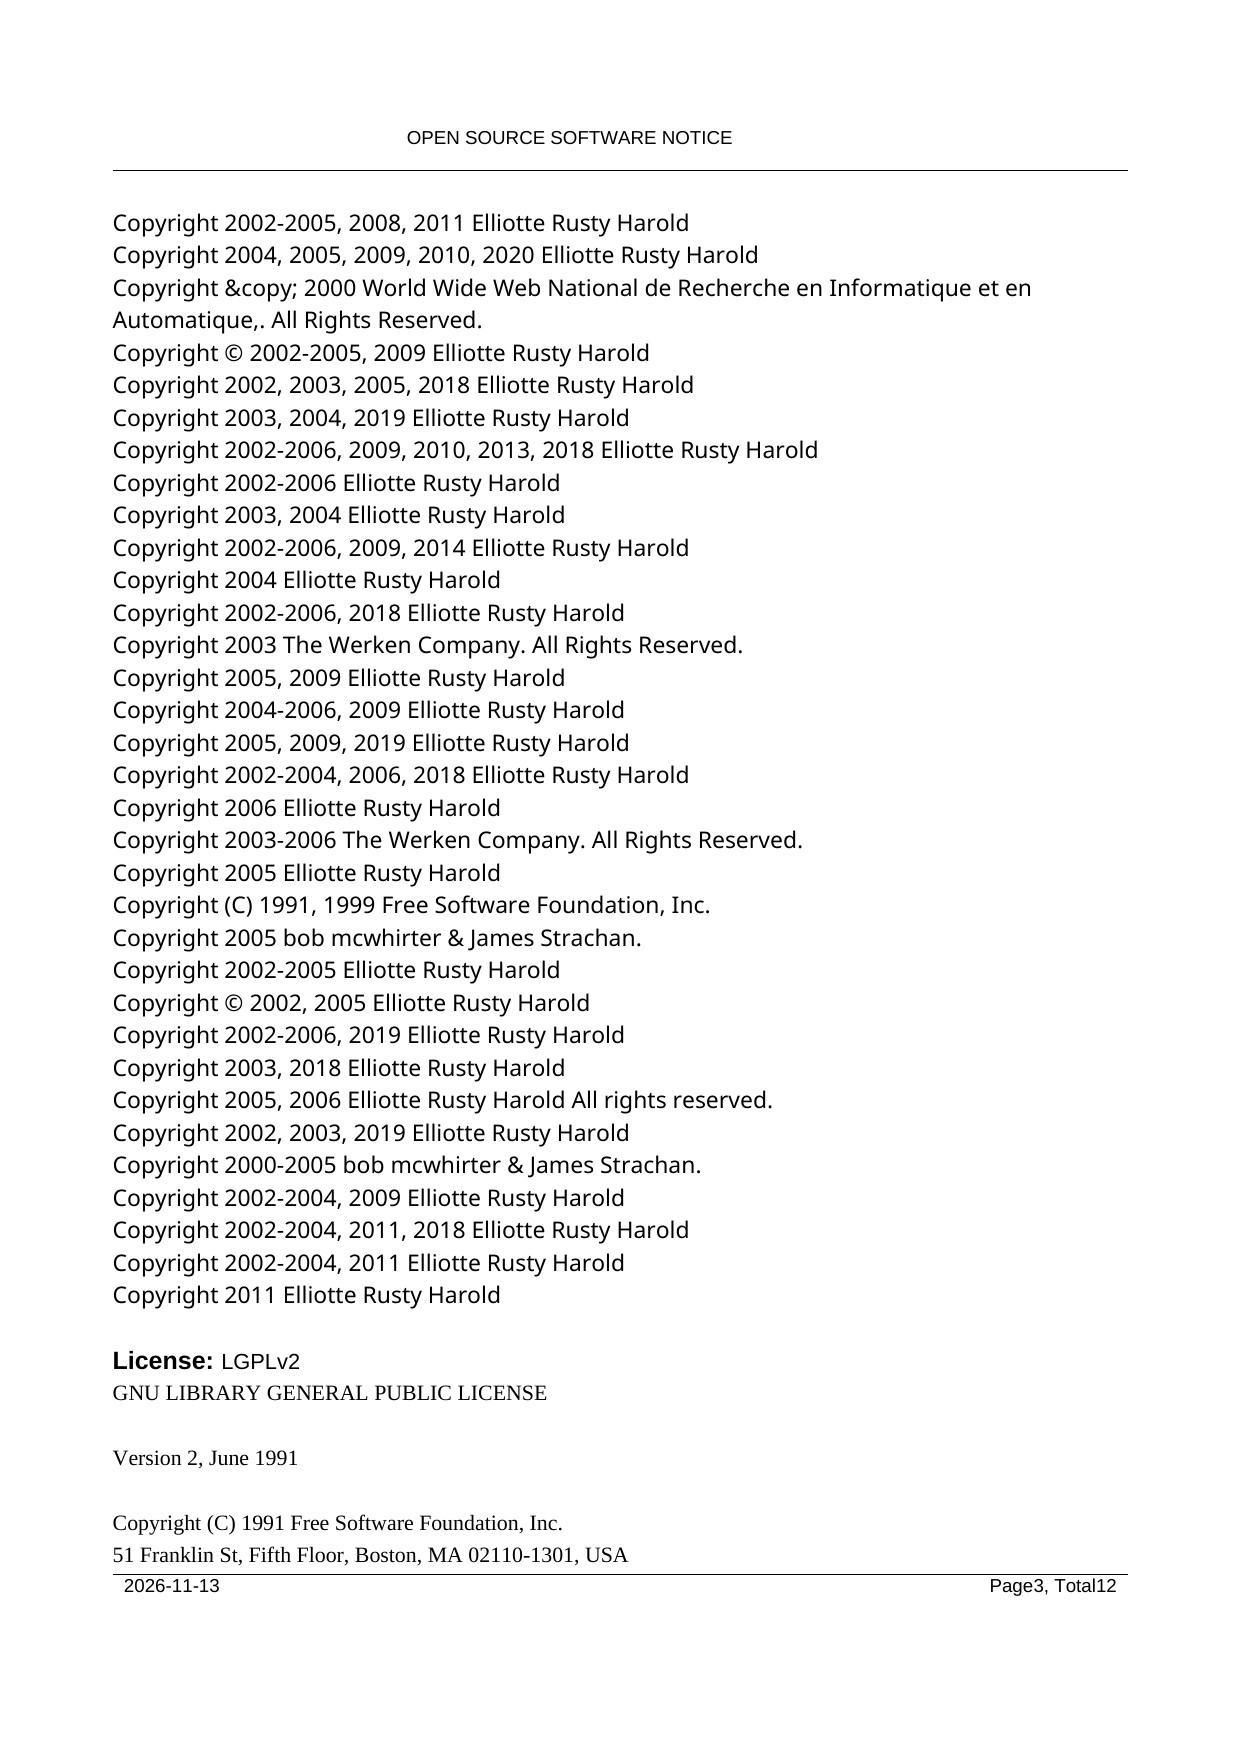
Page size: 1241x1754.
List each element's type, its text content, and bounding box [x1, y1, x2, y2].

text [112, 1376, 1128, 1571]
text License: LGPLv2 [112, 1344, 1128, 1376]
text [112, 206, 1128, 1344]
